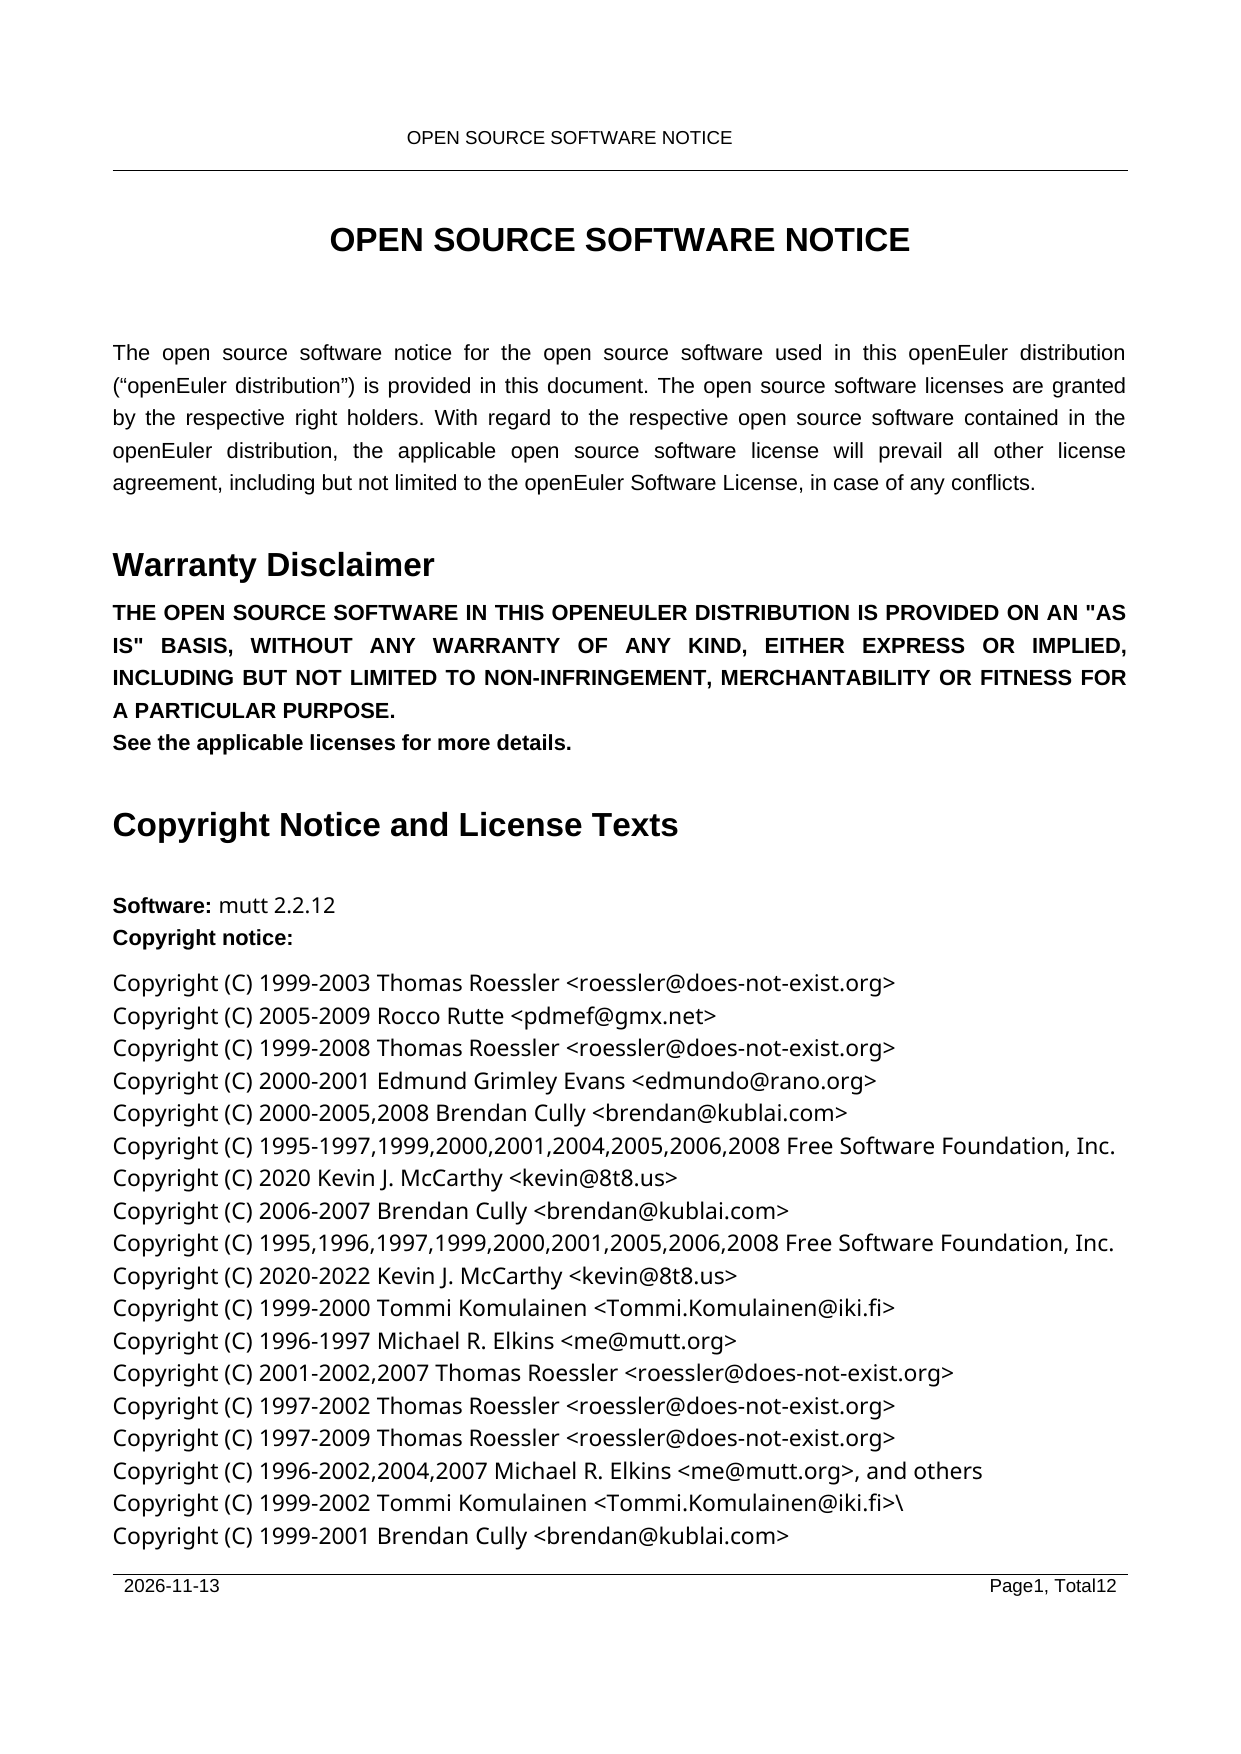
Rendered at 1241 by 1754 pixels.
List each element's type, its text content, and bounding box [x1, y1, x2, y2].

text Copyright notice: [112, 921, 1128, 954]
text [112, 966, 1128, 1551]
text OPEN SOURCE SOFTWARE NOTICE [112, 206, 1128, 271]
text The open source software notice for the open source software used in this openEuler distribution (“openEuler distribution”) is provided in this document. The open source software licenses are granted by the respective right holders. With regard to the respective open source software contained in the openEuler distribution, the applicable open source software license will prevail all other license agreement, including but not limited to the openEuler Software License, in case of any conflicts. [112, 336, 1128, 499]
title Software: mutt 2.2.12 [112, 889, 1128, 921]
text Copyright Notice and License Texts [112, 791, 1128, 856]
text THE OPEN SOURCE SOFTWARE IN THIS OPENEULER DISTRIBUTION IS PROVIDED ON AN "AS IS" BASIS, WITHOUT ANY WARRANTY OF ANY KIND, EITHER EXPRESS OR IMPLIED, INCLUDING BUT NOT LIMITED TO NON-INFRINGEMENT, MERCHANTABILITY OR FITNESS FOR A PARTICULAR PURPOSE. See the applicable licenses for more details. [112, 596, 1128, 759]
text Warranty Disclaimer [112, 531, 1128, 596]
